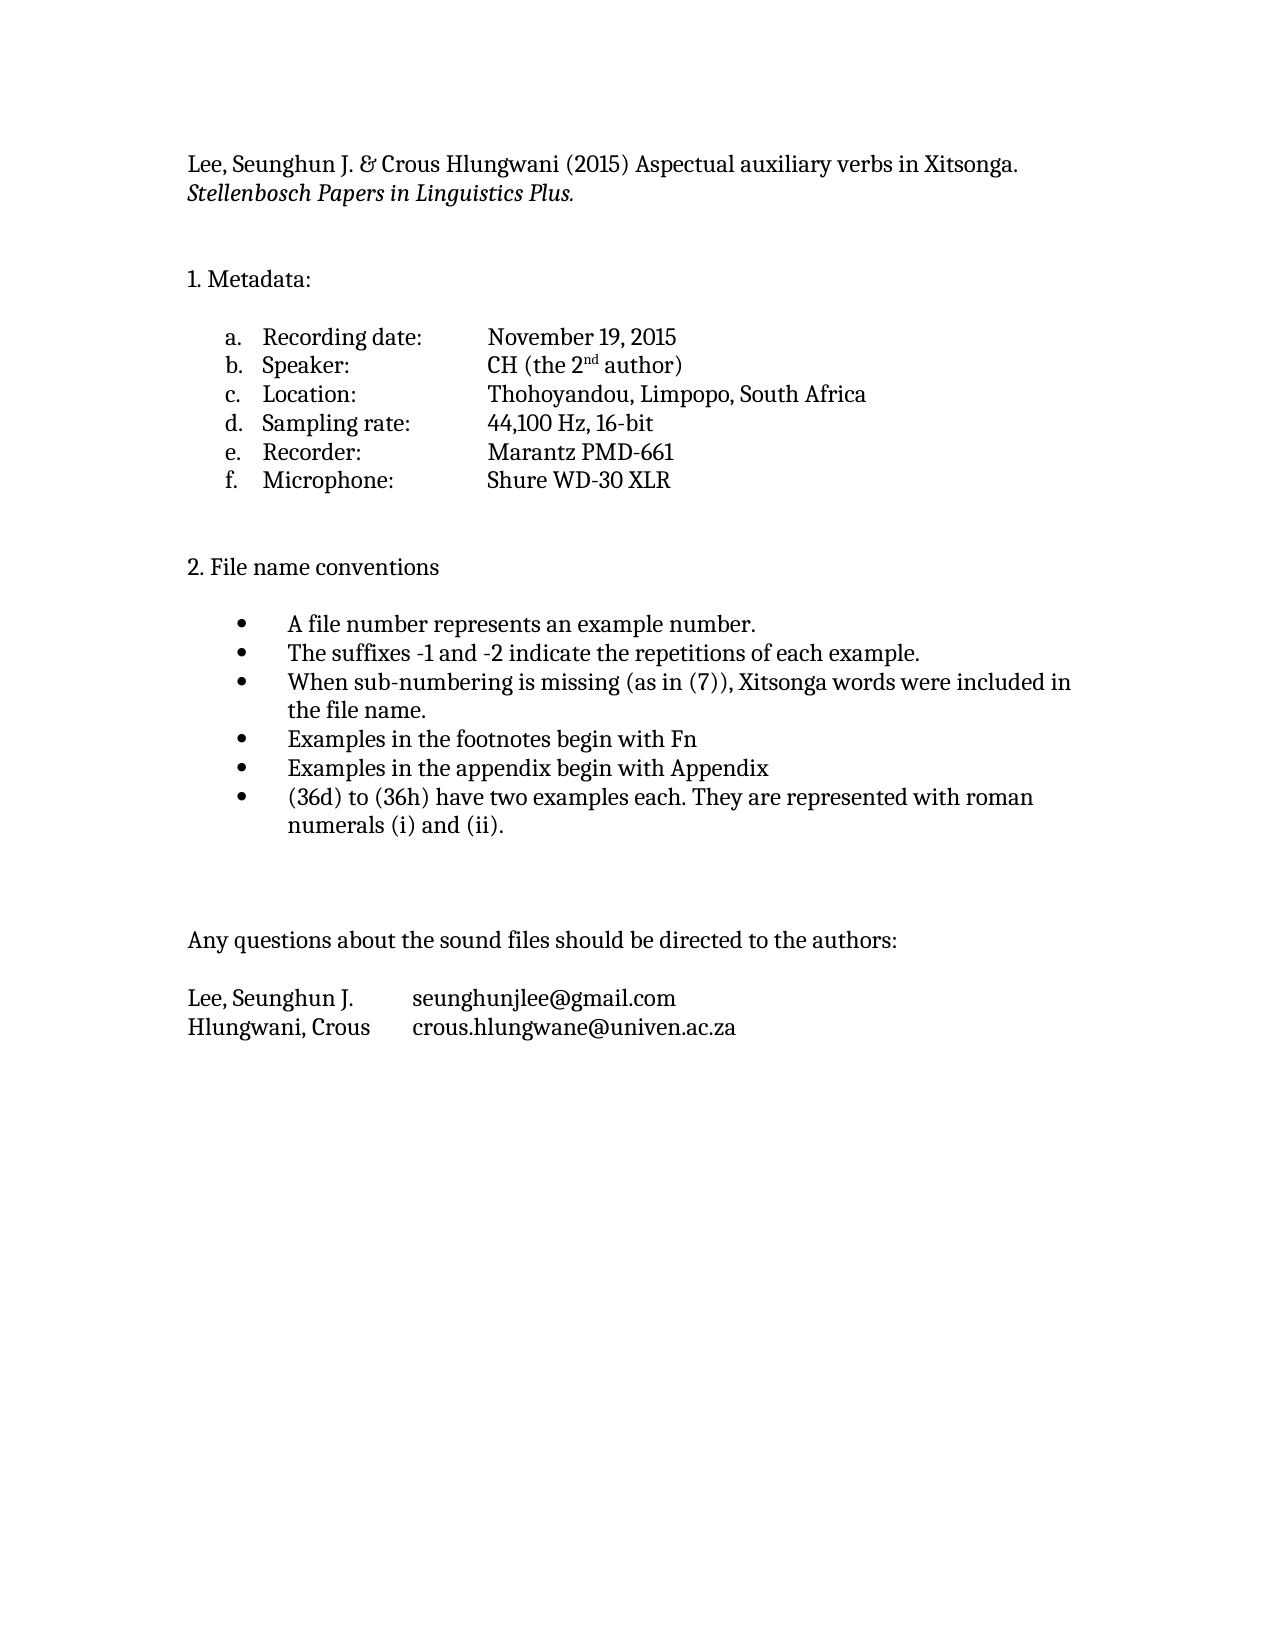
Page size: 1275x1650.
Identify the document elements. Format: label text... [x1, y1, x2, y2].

list Location: Thohoyandou, Limpopo, South Africa [225, 380, 1087, 409]
list A file number represents an example number. [237, 610, 1087, 639]
list When sub-numbering is missing (as in (7)), Xitsonga words were included in the file name. [237, 667, 1087, 725]
list Recorder: Marantz PMD-661 [225, 437, 1087, 466]
list Examples in the appendix begin with Appendix [237, 754, 1087, 782]
list Sampling rate: 44,100 Hz, 16-bit [225, 409, 1087, 437]
text Lee, Seunghun J. seunghunjlee@gmail.com [187, 984, 1087, 1012]
list (36d) to (36h) have two examples each. They are represented with roman numerals (i) and (ii). [237, 782, 1087, 840]
list Recording date: November 19, 2015 [225, 322, 1087, 351]
text 2. File name conventions [187, 552, 1087, 581]
list Examples in the footnotes begin with Fn [237, 725, 1087, 754]
list Speaker: CH (the 2nd author) [225, 351, 1087, 380]
list The suffixes -1 and -2 indicate the repetitions of each example. [237, 639, 1087, 667]
text 1. Metadata: [187, 265, 1087, 294]
text Hlungwani, Crous crous.hlungwane@univen.ac.za [187, 1012, 1087, 1041]
text Lee, Seunghun J. & Crous Hlungwani (2015) Aspectual auxiliary verbs in Xitsonga. Stellenbosch Papers in Linguistics Plus. [187, 150, 1087, 207]
text Any questions about the sound files should be directed to the authors: [187, 926, 1087, 955]
list Microphone: Shure WD-30 XLR [225, 466, 1087, 495]
